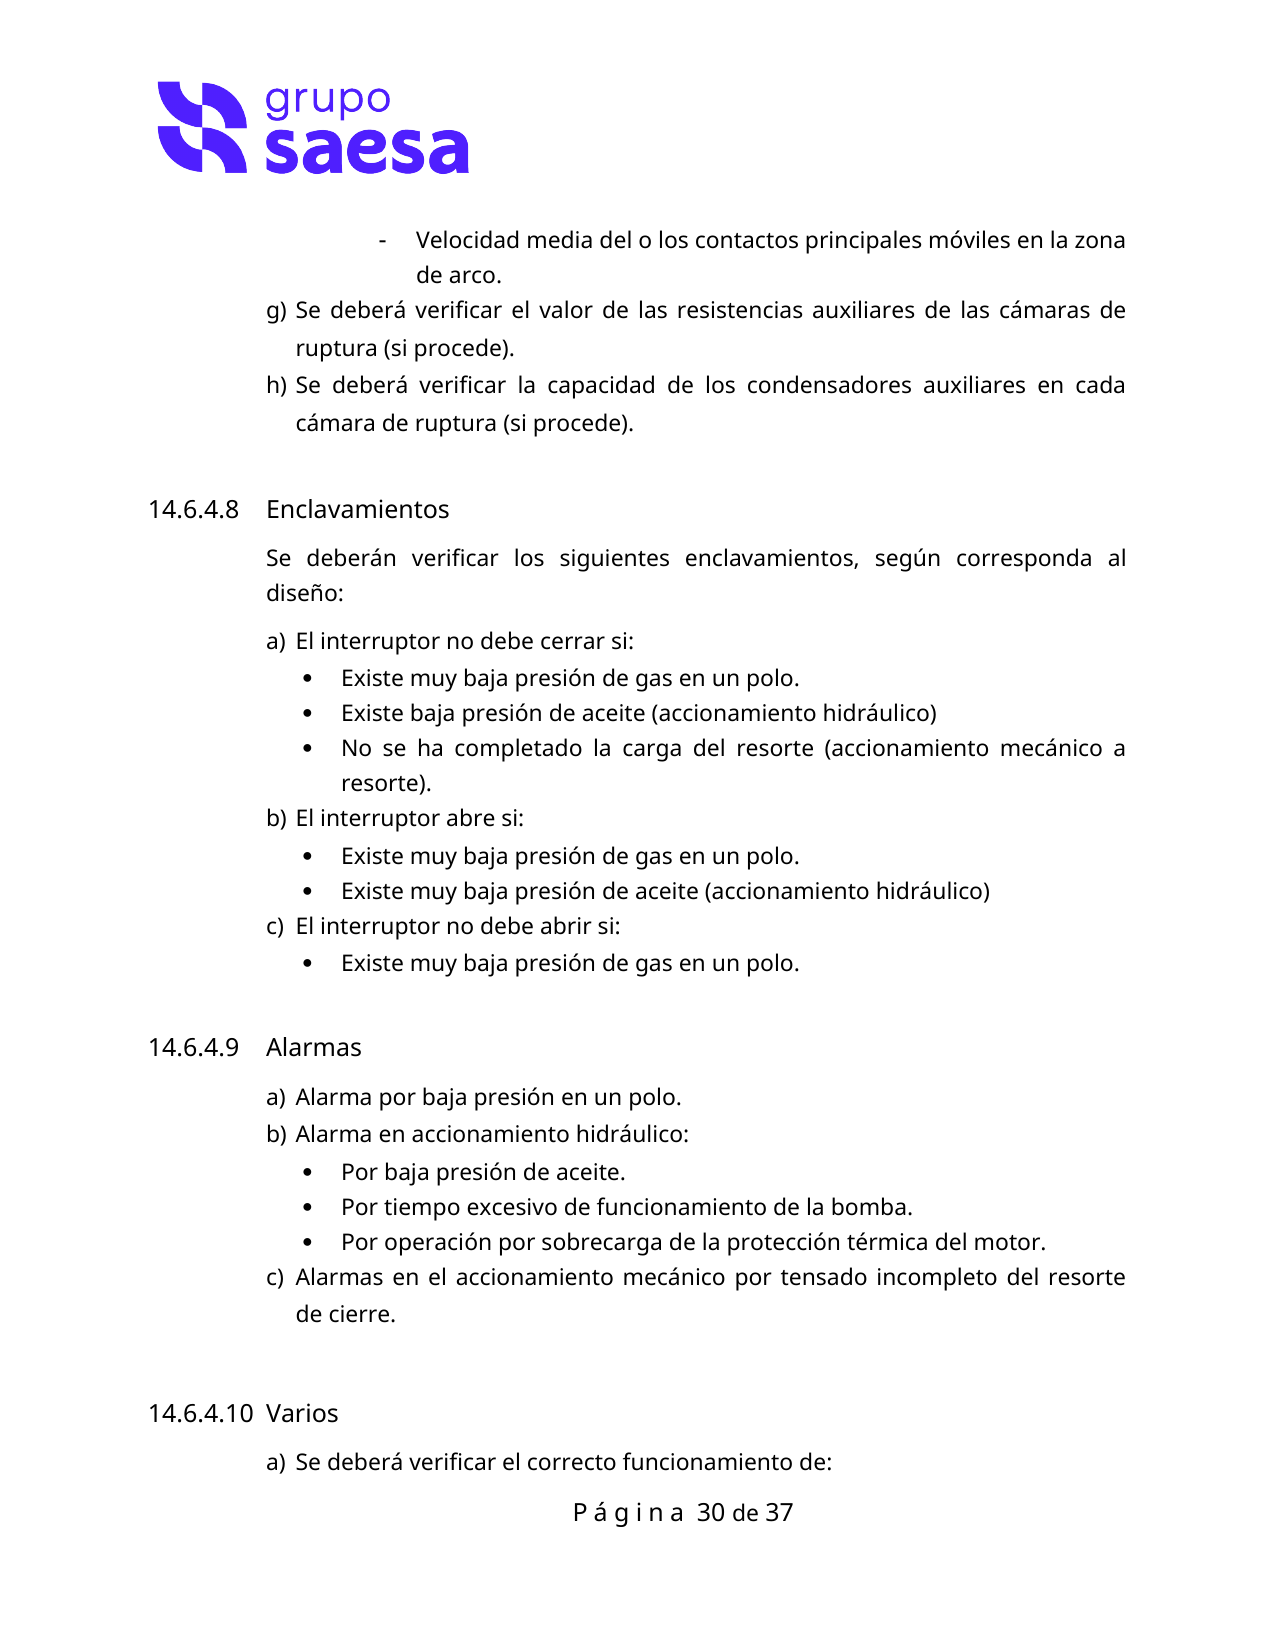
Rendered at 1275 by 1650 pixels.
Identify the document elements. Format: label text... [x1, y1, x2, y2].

list Se deberá verificar el valor de las resistencias auxiliares de las cámaras de ruptura (si procede). [266, 294, 1127, 363]
subtitle Alarmas [148, 1030, 1127, 1064]
list El interruptor no debe cerrar si: [266, 625, 1127, 656]
list El interruptor no debe abrir si: [266, 910, 1127, 941]
list Por tiempo excesivo de funcionamiento de la bomba. [303, 1191, 1127, 1222]
subtitle Enclavamientos [148, 492, 1127, 526]
subtitle Varios [148, 1396, 1127, 1429]
list No se ha completado la carga del resorte (accionamiento mecánico a resorte). [303, 732, 1127, 799]
list Existe baja presión de aceite (accionamiento hidráulico) [303, 697, 1127, 729]
list Se deberá verificar el correcto funcionamiento de: [266, 1446, 1127, 1477]
list Alarma por baja presión en un polo. [266, 1081, 1127, 1112]
list Existe muy baja presión de gas en un polo. [303, 662, 1127, 694]
list Velocidad media del o los contactos principales móviles en la zona de arco. [378, 221, 1127, 291]
list Alarma en accionamiento hidráulico: [266, 1118, 1127, 1149]
list Existe muy baja presión de aceite (accionamiento hidráulico) [303, 875, 1127, 906]
list Existe muy baja presión de gas en un polo. [303, 840, 1127, 871]
list Por operación por sobrecarga de la protección térmica del motor. [303, 1226, 1127, 1257]
list Existe muy baja presión de gas en un polo. [303, 947, 1127, 979]
text Se deberán verificar los siguientes enclavamientos, según corresponda al diseño: [266, 542, 1127, 609]
list El interruptor abre si: [266, 802, 1127, 834]
list Alarmas en el accionamiento mecánico por tensado incompleto del resorte de cierre. [266, 1261, 1127, 1329]
list Se deberá verificar la capacidad de los condensadores auxiliares en cada cámara de ruptura (si procede). [266, 369, 1127, 438]
picture [147, 73, 478, 177]
list Por baja presión de aceite. [303, 1156, 1127, 1187]
